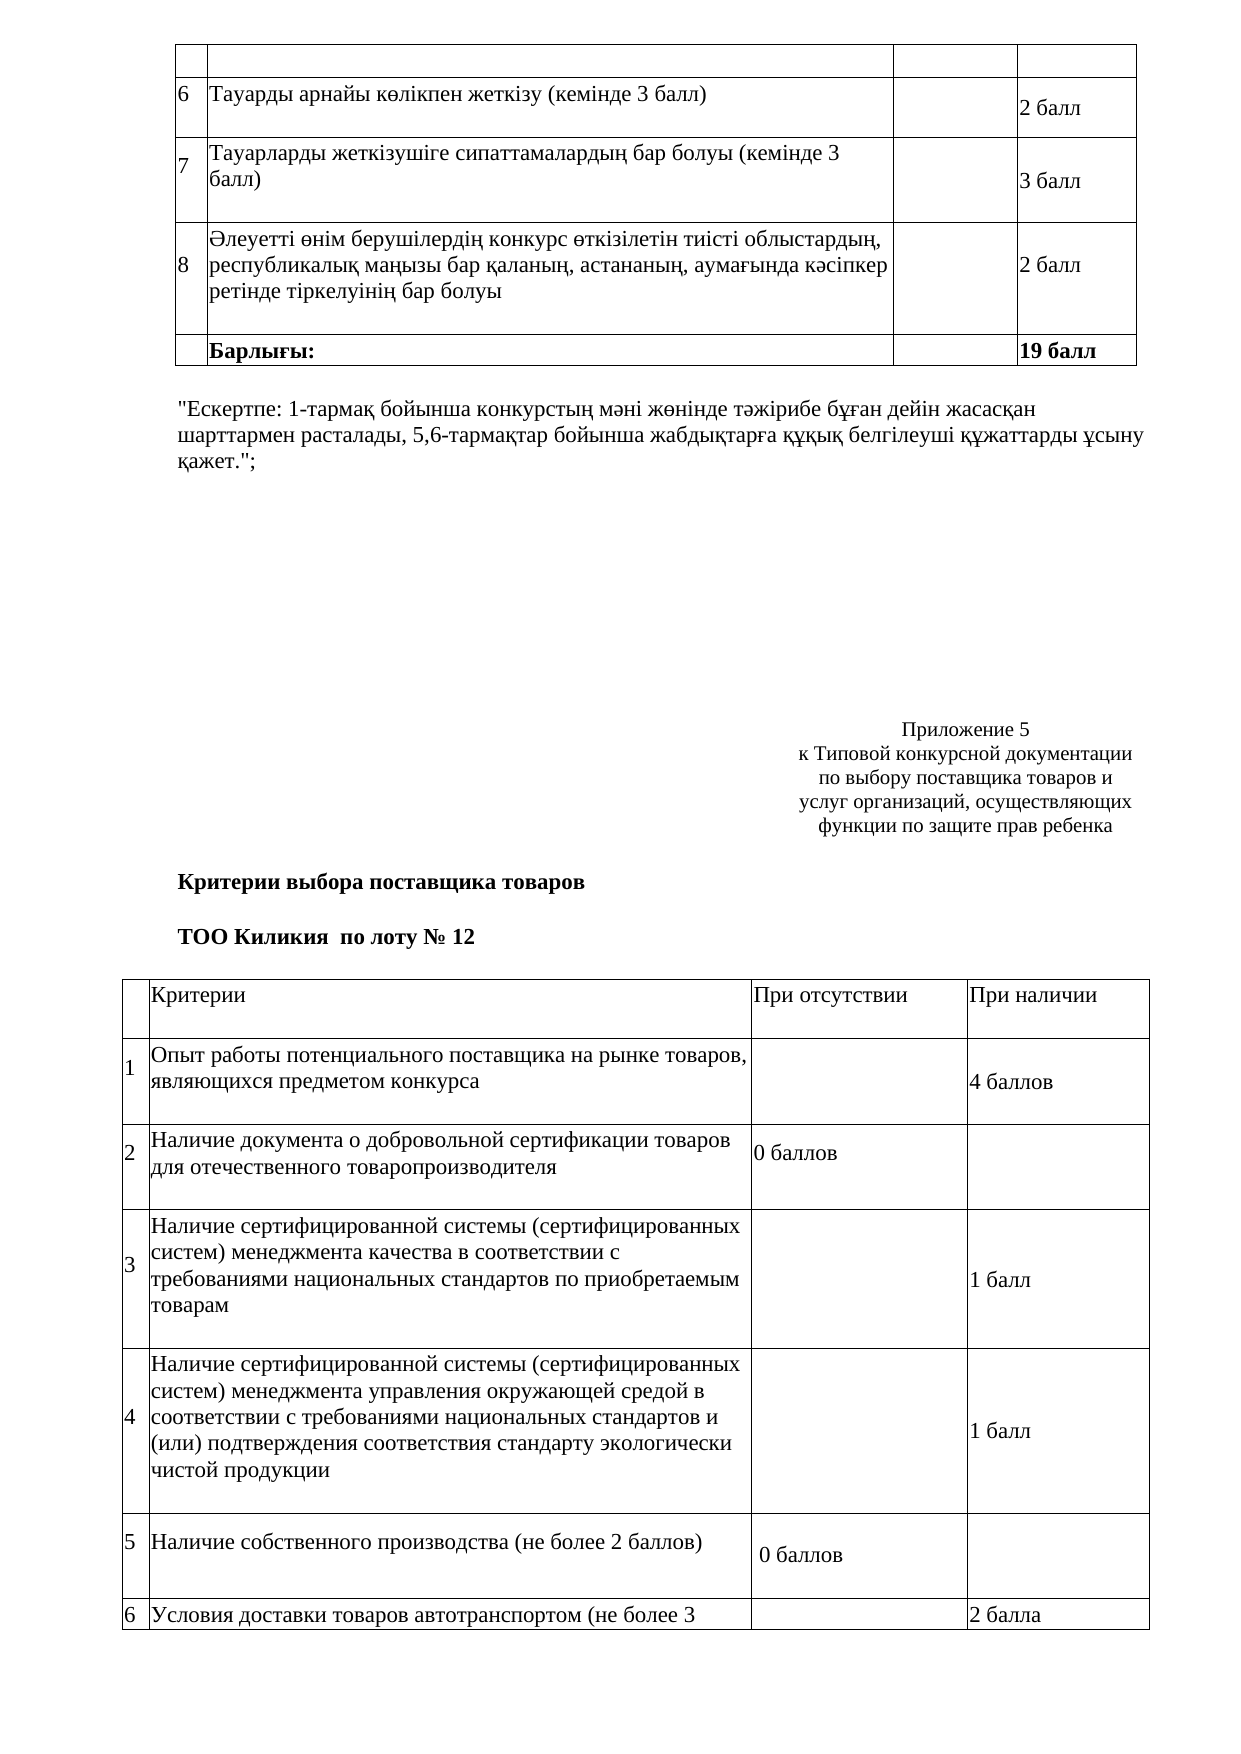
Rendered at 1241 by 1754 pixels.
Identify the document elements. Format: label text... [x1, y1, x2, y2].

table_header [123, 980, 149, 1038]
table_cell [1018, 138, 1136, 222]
subtitle ТОО Киликия по лоту № 12 [177, 923, 1152, 950]
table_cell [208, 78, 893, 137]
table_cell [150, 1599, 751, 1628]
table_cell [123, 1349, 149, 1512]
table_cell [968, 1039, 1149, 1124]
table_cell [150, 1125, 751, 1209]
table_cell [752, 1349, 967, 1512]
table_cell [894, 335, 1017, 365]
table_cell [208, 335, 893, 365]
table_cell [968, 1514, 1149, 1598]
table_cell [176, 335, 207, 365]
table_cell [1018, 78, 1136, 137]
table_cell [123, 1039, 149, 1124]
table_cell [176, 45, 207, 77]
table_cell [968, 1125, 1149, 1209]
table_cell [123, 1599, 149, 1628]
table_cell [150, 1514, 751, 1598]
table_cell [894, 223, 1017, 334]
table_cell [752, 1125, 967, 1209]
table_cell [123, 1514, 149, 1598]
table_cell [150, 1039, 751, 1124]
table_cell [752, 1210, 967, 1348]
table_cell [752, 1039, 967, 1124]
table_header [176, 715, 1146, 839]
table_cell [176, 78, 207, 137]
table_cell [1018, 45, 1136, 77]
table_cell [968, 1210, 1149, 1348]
subtitle Критерии выбора поставщика товаров [177, 868, 1152, 894]
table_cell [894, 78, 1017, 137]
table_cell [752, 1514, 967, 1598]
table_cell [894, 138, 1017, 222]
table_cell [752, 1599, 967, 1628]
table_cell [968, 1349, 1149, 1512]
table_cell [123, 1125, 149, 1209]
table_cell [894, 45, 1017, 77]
text "Ескертпе: 1-тармақ бойынша конкурстың мәні жөнінде тәжірибе бұған дейін жасасқан шарттармен расталады, 5,6-тармақтар бойынша жабдықтарға құқық белгілеуші құжаттарды ұсыну қажет."; [177, 395, 1152, 474]
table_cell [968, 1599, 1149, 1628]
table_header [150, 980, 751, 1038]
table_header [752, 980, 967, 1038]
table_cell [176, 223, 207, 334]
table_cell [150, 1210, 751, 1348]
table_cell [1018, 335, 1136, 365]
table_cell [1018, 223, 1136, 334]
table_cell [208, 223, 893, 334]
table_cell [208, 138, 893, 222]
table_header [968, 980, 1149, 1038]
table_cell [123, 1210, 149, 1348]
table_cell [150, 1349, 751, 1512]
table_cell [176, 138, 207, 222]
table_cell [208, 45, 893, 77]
